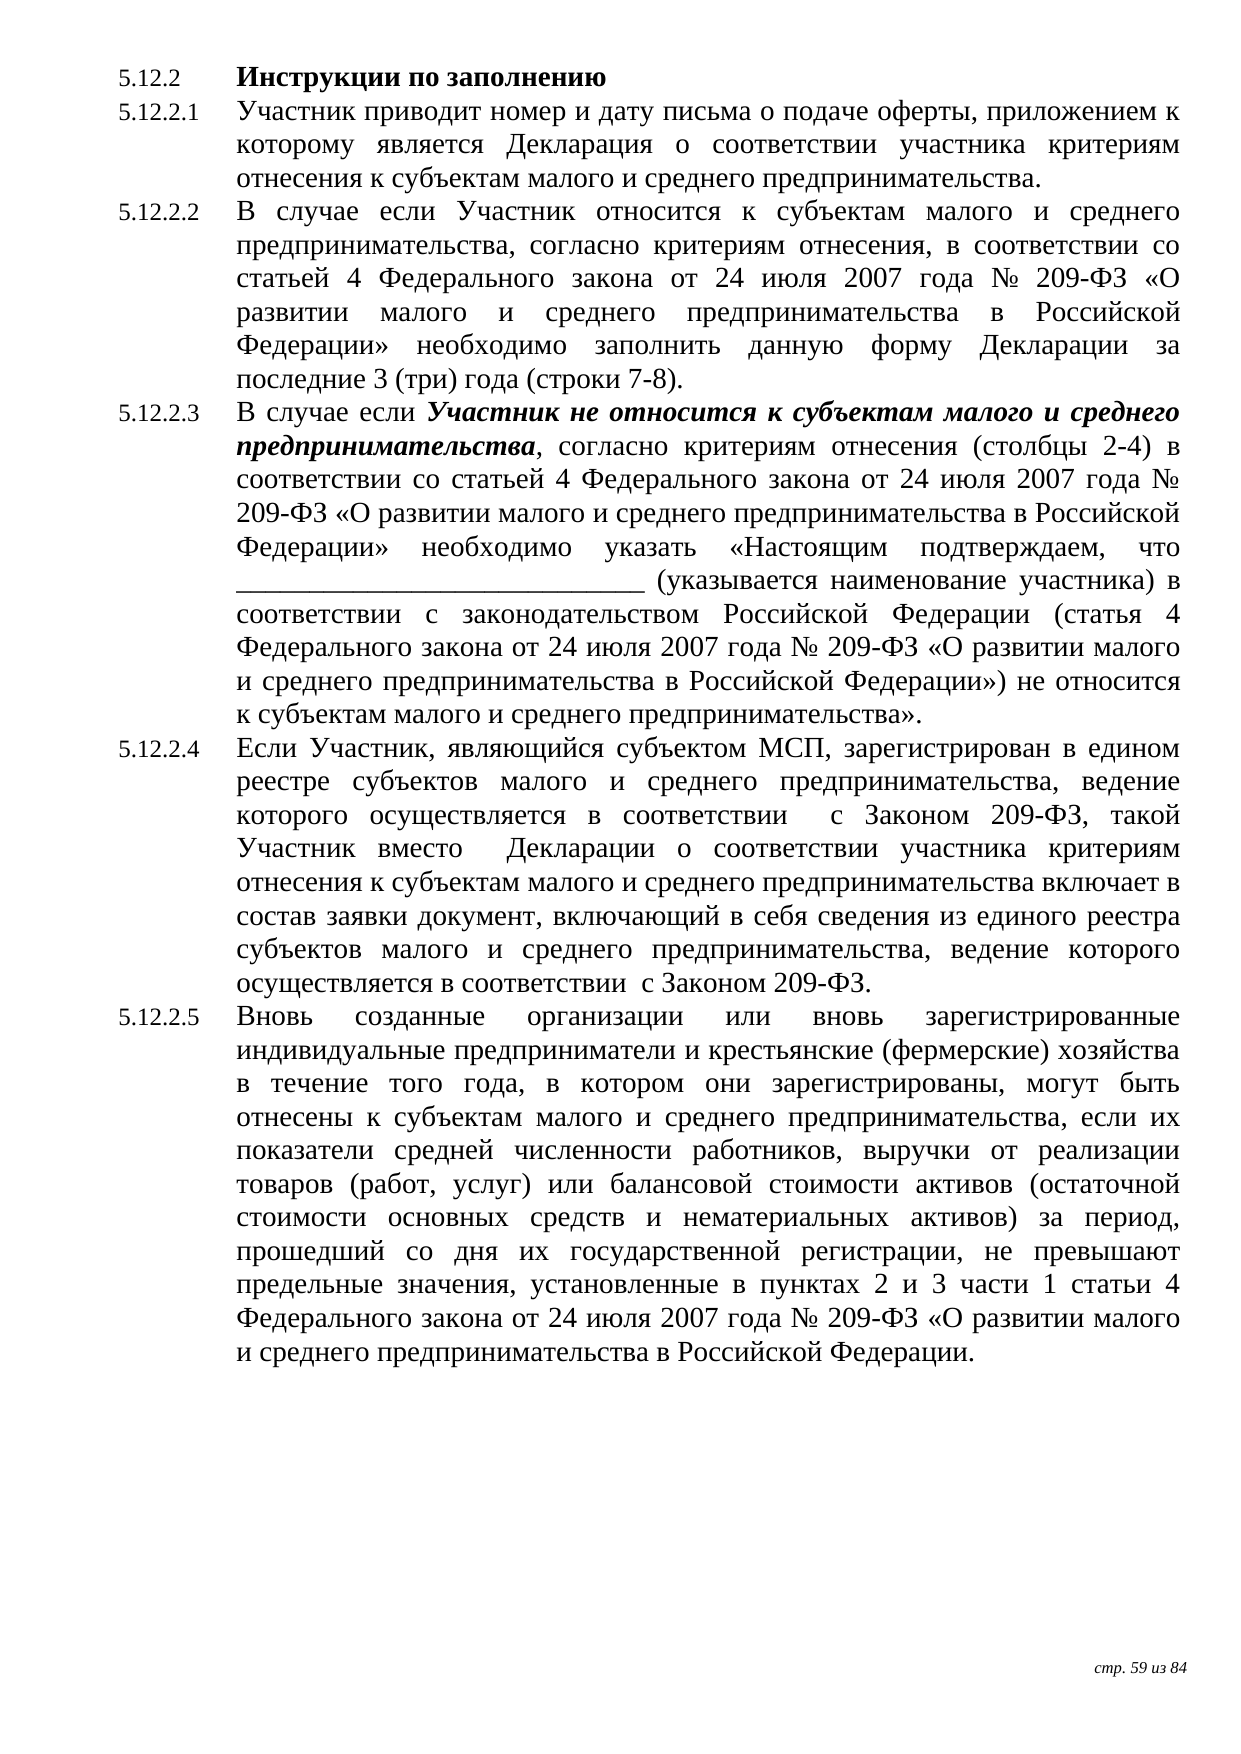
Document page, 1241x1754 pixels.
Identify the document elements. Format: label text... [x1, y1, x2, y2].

text Участник приводит номер и дату письма о подаче оферты, приложением к которому является Декларация о соответствии участника критериям отнесения к субъектам малого и среднего предпринимательства. [118, 93, 1181, 193]
list В случае если Участник относится к субъектам малого и среднего предпринимательства, согласно критериям отнесения, в соответствии со статьей 4 Федерального закона от 24 июля 2007 года № 209-ФЗ «О развитии малого и среднего предпринимательства в Российской Федерации» необходимо заполнить данную форму Декларации за последние 3 (три) года (строки 7-8). [118, 193, 1181, 394]
text Если Участник, являющийся субъектом МСП, зарегистрирован в едином реестре субъектов малого и среднего предпринимательства, ведение которого осуществляется в соответствии с Законом 209-ФЗ, такой Участник вместо Декларации о соответствии участника критериям отнесения к субъектам малого и среднего предпринимательства включает в состав заявки документ, включающий в себя сведения из единого реестра субъектов малого и среднего предпринимательства, ведение которого осуществляется в соответствии с Законом 209-ФЗ. [118, 730, 1181, 998]
list Инструкции по заполнению [118, 59, 1181, 93]
list В случае если Участник не относится к субъектам малого и среднего предпринимательства, согласно критериям отнесения (столбцы 2-4) в соответствии со статьей 4 Федерального закона от 24 июля 2007 года № 209-ФЗ «О развитии малого и среднего предпринимательства в Российской Федерации» необходимо указать «Настоящим подтверждаем, что ____________________________ (указывается наименование участника) в соответствии с законодательством Российской Федерации (статья 4 Федерального закона от 24 июля 2007 года № 209-ФЗ «О развитии малого и среднего предпринимательства в Российской Федерации») не относится к субъектам малого и среднего предпринимательства». [118, 394, 1181, 730]
text Вновь созданные организации или вновь зарегистрированные индивидуальные предприниматели и крестьянские (фермерские) хозяйства в течение того года, в котором они зарегистрированы, могут быть отнесены к субъектам малого и среднего предпринимательства, если их показатели средней численности работников, выручки от реализации товаров (работ, услуг) или балансовой стоимости активов (остаточной стоимости основных средств и нематериальных активов) за период, прошедший со дня их государственной регистрации, не превышают предельные значения, установленные в пунктах 2 и 3 части 1 статьи 4 Федерального закона от 24 июля 2007 года № 209-ФЗ «О развитии малого и среднего предпринимательства в Российской Федерации. [118, 998, 1181, 1367]
